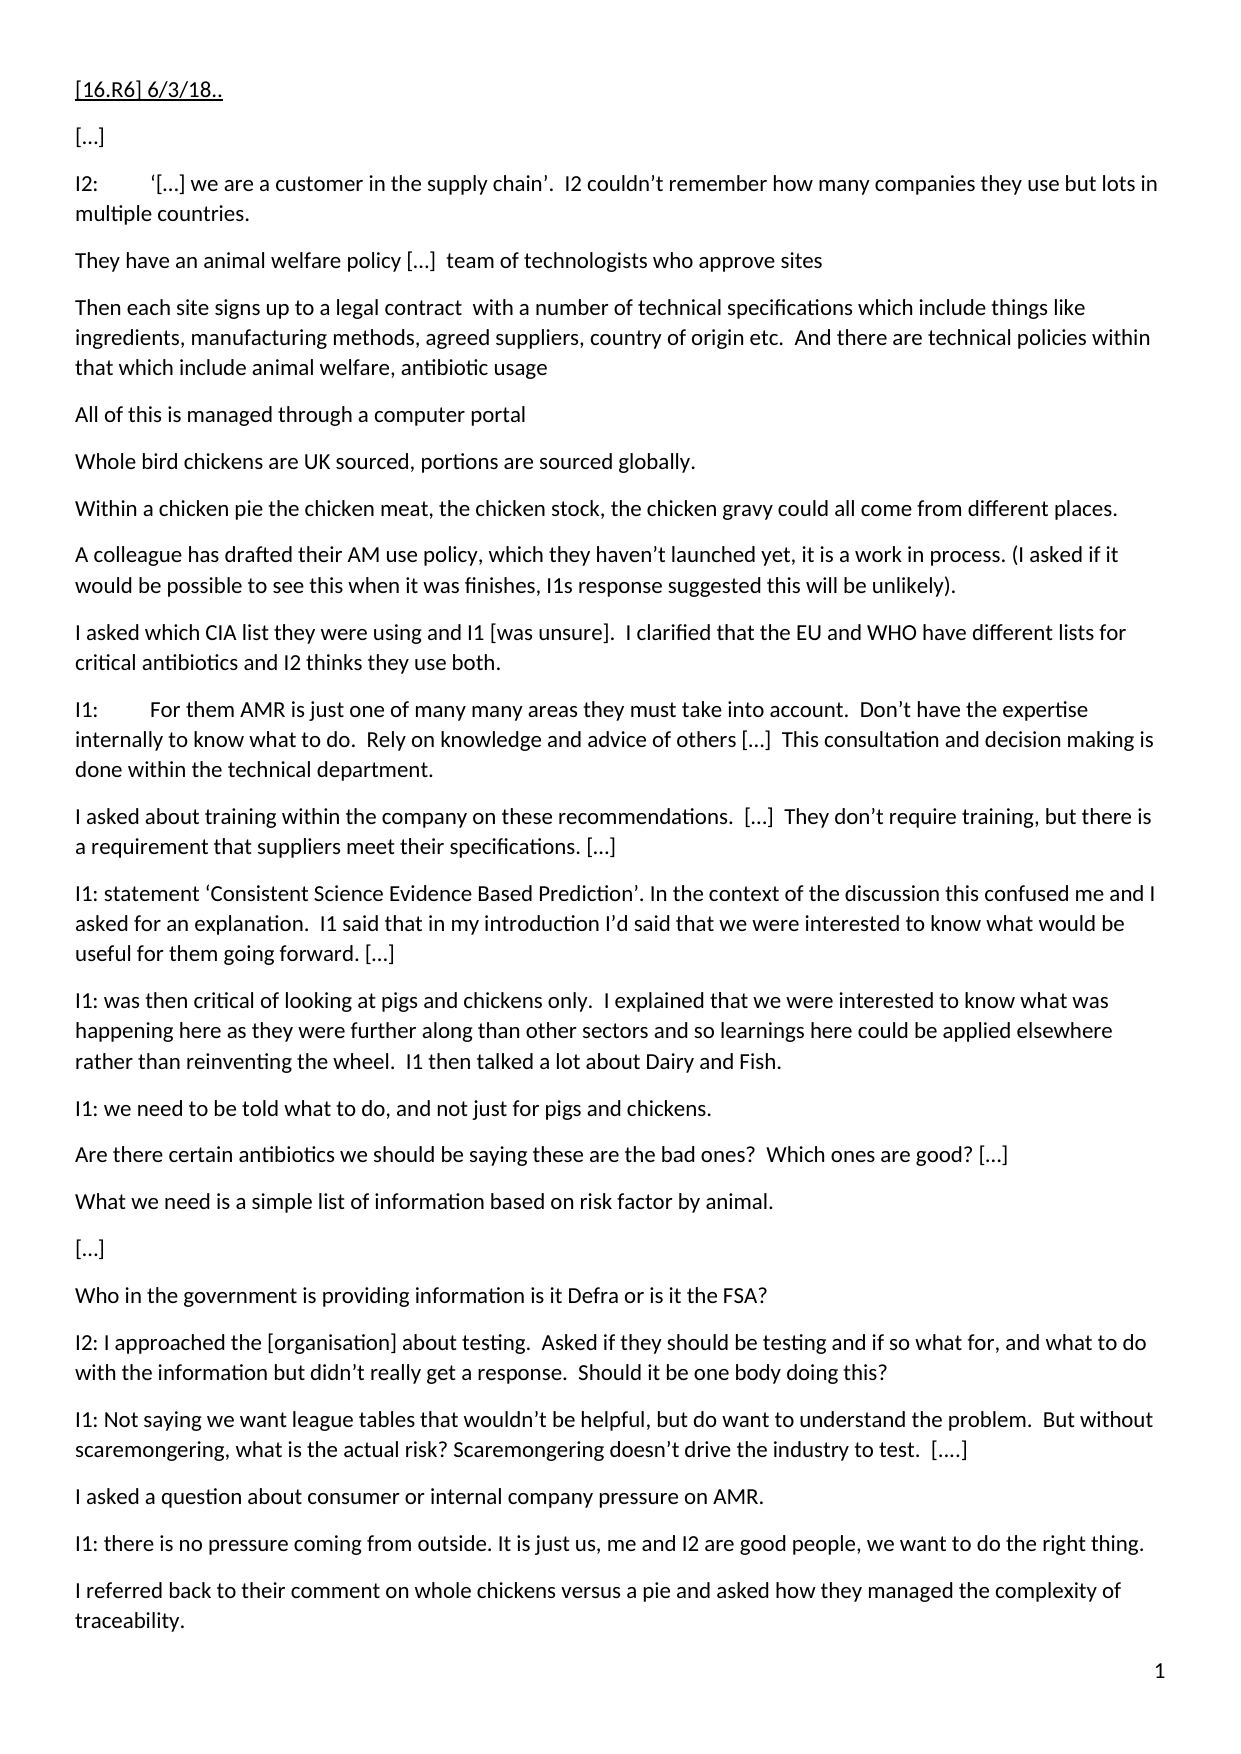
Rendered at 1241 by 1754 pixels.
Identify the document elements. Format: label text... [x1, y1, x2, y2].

text I asked about training within the company on these recommendations. […] They don’t require training, but there is a requirement that suppliers meet their specifications. […] [75, 802, 1165, 860]
text Then each site signs up to a legal contract with a number of technical specifications which include things like ingredients, manufacturing methods, agreed suppliers, country of origin etc. And there are technical policies within that which include animal welfare, antibiotic usage [75, 293, 1165, 381]
text I referred back to their comment on whole chickens versus a pie and asked how they managed the complexity of traceability. [75, 1576, 1165, 1634]
text Who in the government is providing information is it Defra or is it the FSA? [75, 1281, 1165, 1309]
text I1: For them AMR is just one of many many areas they must take into account. Don’t have the expertise internally to know what to do. Rely on knowledge and advice of others […] This consultation and decision making is done within the technical department. [75, 695, 1165, 783]
text I2: I approached the [organisation] about testing. Asked if they should be testing and if so what for, and what to do with the information but didn’t really get a response. Should it be one body doing this? [75, 1328, 1165, 1386]
text [16.R6] 6/3/18.. [75, 75, 1165, 103]
text Within a chicken pie the chicken meat, the chicken stock, the chicken gravy could all come from different places. [75, 494, 1165, 522]
text All of this is managed through a computer portal [75, 400, 1165, 428]
text I2: ‘[…] we are a customer in the supply chain’. I2 couldn’t remember how many companies they use but lots in multiple countries. [75, 169, 1165, 227]
text I asked which CIA list they were using and I1 [was unsure]. I clarified that the EU and WHO have different lists for critical antibiotics and I2 thinks they use both. [75, 618, 1165, 676]
text I1: we need to be told what to do, and not just for pigs and chickens. [75, 1094, 1165, 1122]
text […] [75, 122, 1165, 150]
text A colleague has drafted their AM use policy, which they haven’t launched yet, it is a work in process. (I asked if it would be possible to see this when it was finishes, I1s response suggested this will be unlikely). [75, 541, 1165, 599]
text Are there certain antibiotics we should be saying these are the bad ones? Which ones are good? […] [75, 1141, 1165, 1169]
text I1: statement ‘Consistent Science Evidence Based Prediction’. In the context of the discussion this confused me and I asked for an explanation. I1 said that in my introduction I’d said that we were interested to know what would be useful for them going forward. […] [75, 879, 1165, 968]
text I asked a question about consumer or internal company pressure on AMR. [75, 1482, 1165, 1510]
text They have an animal welfare policy […] team of technologists who approve sites [75, 246, 1165, 274]
text I1: was then critical of looking at pigs and chickens only. I explained that we were interested to know what was happening here as they were further along than other sectors and so learnings here could be applied elsewhere rather than reinventing the wheel. I1 then talked a lot about Dairy and Fish. [75, 986, 1165, 1075]
text […] [75, 1234, 1165, 1262]
text What we need is a simple list of information based on risk factor by animal. [75, 1187, 1165, 1216]
text I1: Not saying we want league tables that wouldn’t be helpful, but do want to understand the problem. But without scaremongering, what is the actual risk? Scaremongering doesn’t drive the industry to test. [....] [75, 1405, 1165, 1463]
text Whole bird chickens are UK sourced, portions are sourced globally. [75, 447, 1165, 475]
text I1: there is no pressure coming from outside. It is just us, me and I2 are good people, we want to do the right thing. [75, 1529, 1165, 1557]
